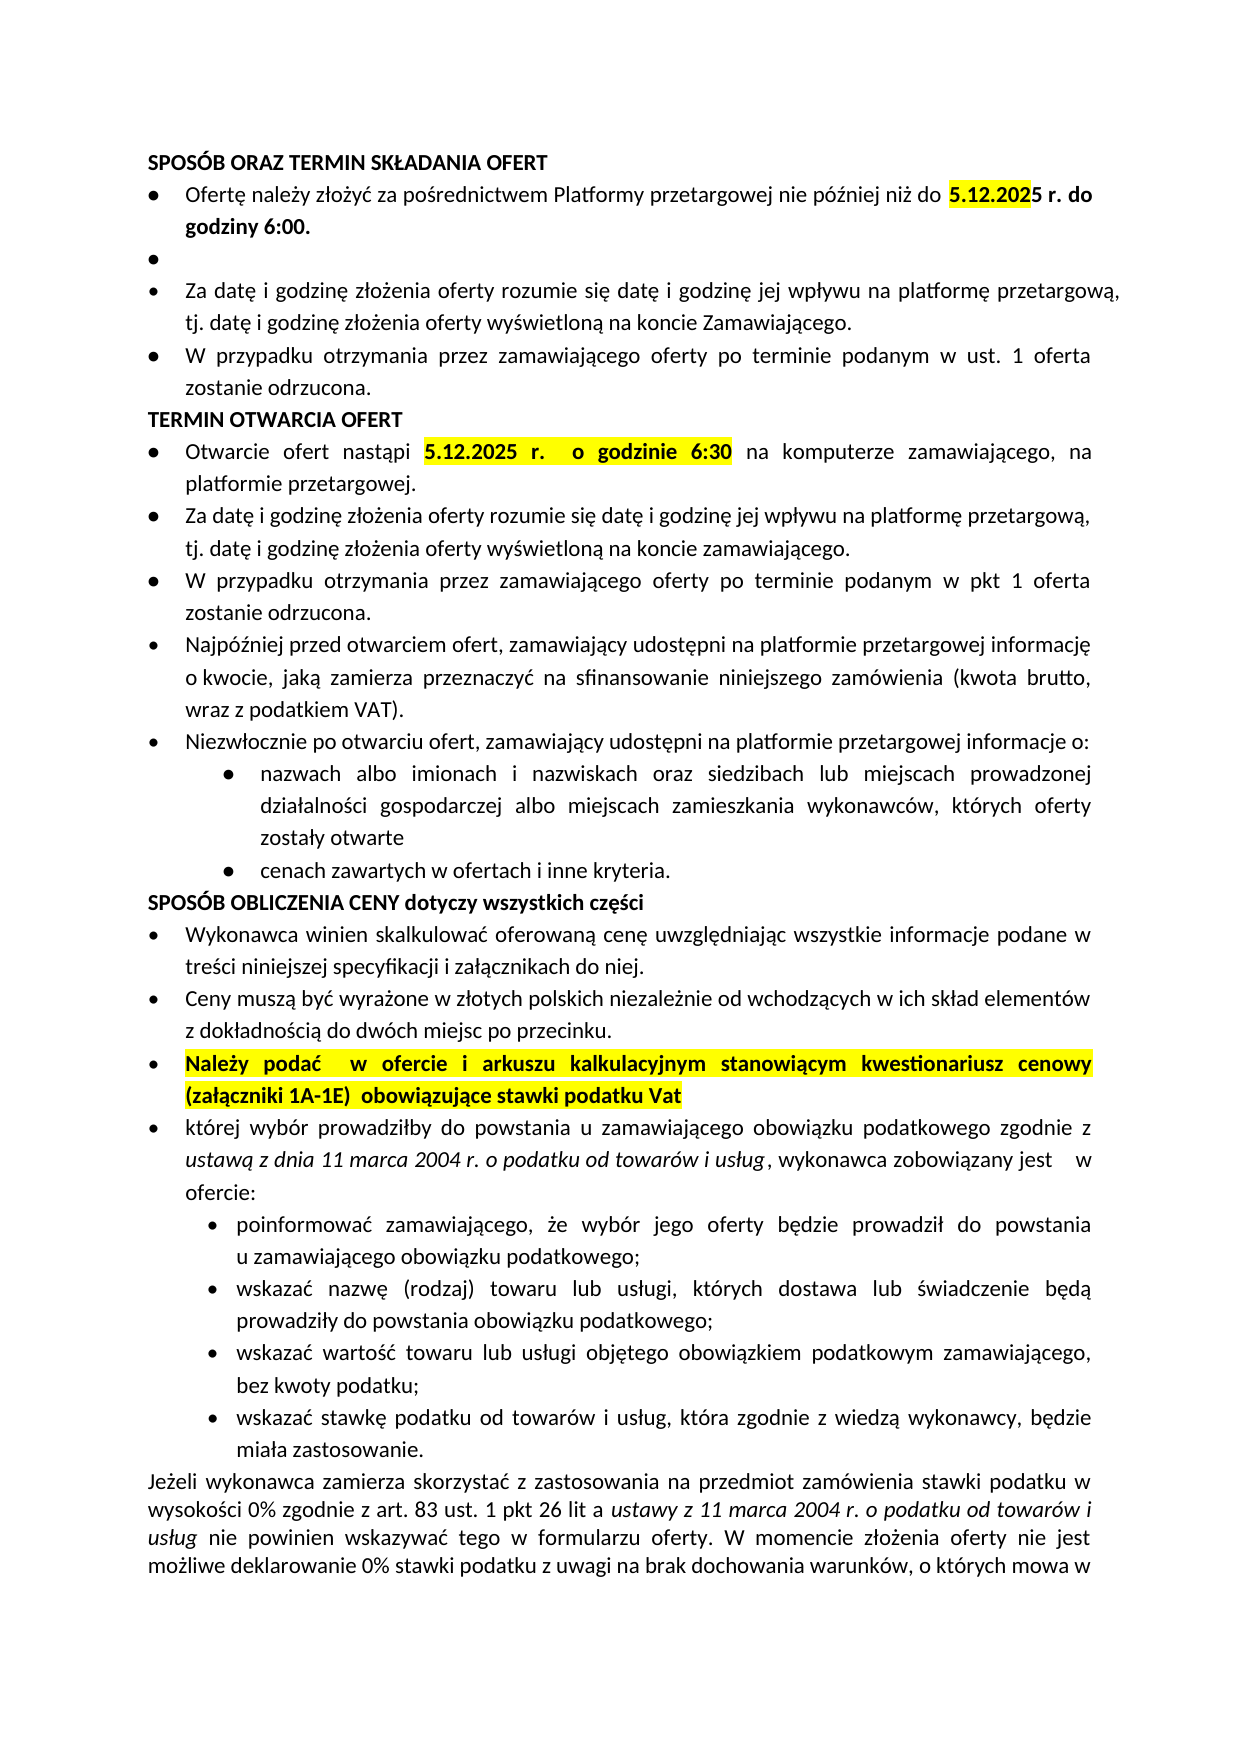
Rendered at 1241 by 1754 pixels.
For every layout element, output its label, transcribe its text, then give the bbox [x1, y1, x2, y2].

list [148, 1467, 1093, 1579]
text SPOSÓB OBLICZENIA CENY dotyczy wszystkich części [148, 888, 1093, 916]
list Wykonawca winien skalkulować oferowaną cenę uwzględniając wszystkie informacje podane w treści niniejszej specyfikacji i załącznikach do niej. [148, 920, 1093, 980]
text SPOSÓB ORAZ TERMIN SKŁADANIA OFERT [148, 148, 1093, 176]
list Za datę i godzinę złożenia oferty rozumie się datę i godzinę jej wpływu na platformę przetargową, tj. datę i godzinę złożenia oferty wyświetloną na koncie Zamawiającego. [148, 276, 1122, 337]
list wskazać wartość towaru lub usługi objętego obowiązkiem podatkowym zamawiającego, bez kwoty podatku; [207, 1338, 1093, 1399]
list W przypadku otrzymania przez zamawiającego oferty po terminie podanym w ust. 1 oferta zostanie odrzucona. [148, 341, 1093, 401]
list Ceny muszą być wyrażone w złotych polskich niezależnie od wchodzących w ich skład elementów z dokładnością do dwóch miejsc po przecinku. [148, 984, 1093, 1045]
list poinformować zamawiającego, że wybór jego oferty będzie prowadził do powstania u zamawiającego obowiązku podatkowego; [207, 1210, 1093, 1270]
list której wybór prowadziłby do powstania u zamawiającego obowiązku podatkowego zgodnie z ustawą z dnia 11 marca 2004 r. o podatku od towarów i usług, wykonawca zobowiązany jest w ofercie: [148, 1113, 1093, 1206]
list nazwach albo imionach i nazwiskach oraz siedzibach lub miejscach prowadzonej działalności gospodarczej albo miejscach zamieszkania wykonawców, których oferty zostały otwarte [223, 759, 1093, 852]
list Ofertę należy złożyć za pośrednictwem Platformy przetargowej nie później niż do 5.12.2025 r. do godziny 6:00. [148, 180, 1093, 240]
list Niezwłocznie po otwarciu ofert, zamawiający udostępni na platformie przetargowej informacje o: [148, 727, 1093, 755]
list wskazać nazwę (rodzaj) towaru lub usługi, których dostawa lub świadczenie będą prowadziły do powstania obowiązku podatkowego; [207, 1274, 1093, 1334]
list wskazać stawkę podatku od towarów i usług, która zgodnie z wiedzą wykonawcy, będzie miała zastosowanie. [207, 1403, 1093, 1463]
list Otwarcie ofert nastąpi 5.12.2025 r. o godzinie 6:30 na komputerze zamawiającego, na platformie przetargowej. [148, 437, 1093, 497]
list Najpóźniej przed otwarciem ofert, zamawiający udostępni na platformie przetargowej informację o kwocie, jaką zamierza przeznaczyć na sfinansowanie niniejszego zamówienia (kwota brutto, wraz z podatkiem VAT). [148, 630, 1093, 723]
list Za datę i godzinę złożenia oferty rozumie się datę i godzinę jej wpływu na platformę przetargową, tj. datę i godzinę złożenia oferty wyświetloną na koncie zamawiającego. [148, 502, 1093, 562]
list W przypadku otrzymania przez zamawiającego oferty po terminie podanym w pkt 1 oferta zostanie odrzucona. [148, 566, 1093, 626]
list Należy podać w ofercie i arkuszu kalkulacyjnym stanowiącym kwestionariusz cenowy (załączniki 1A-1E) obowiązujące stawki podatku Vat [148, 1049, 1093, 1109]
list cenach zawartych w ofertach i inne kryteria. [223, 856, 1093, 884]
text TERMIN OTWARCIA OFERT [148, 405, 1093, 433]
